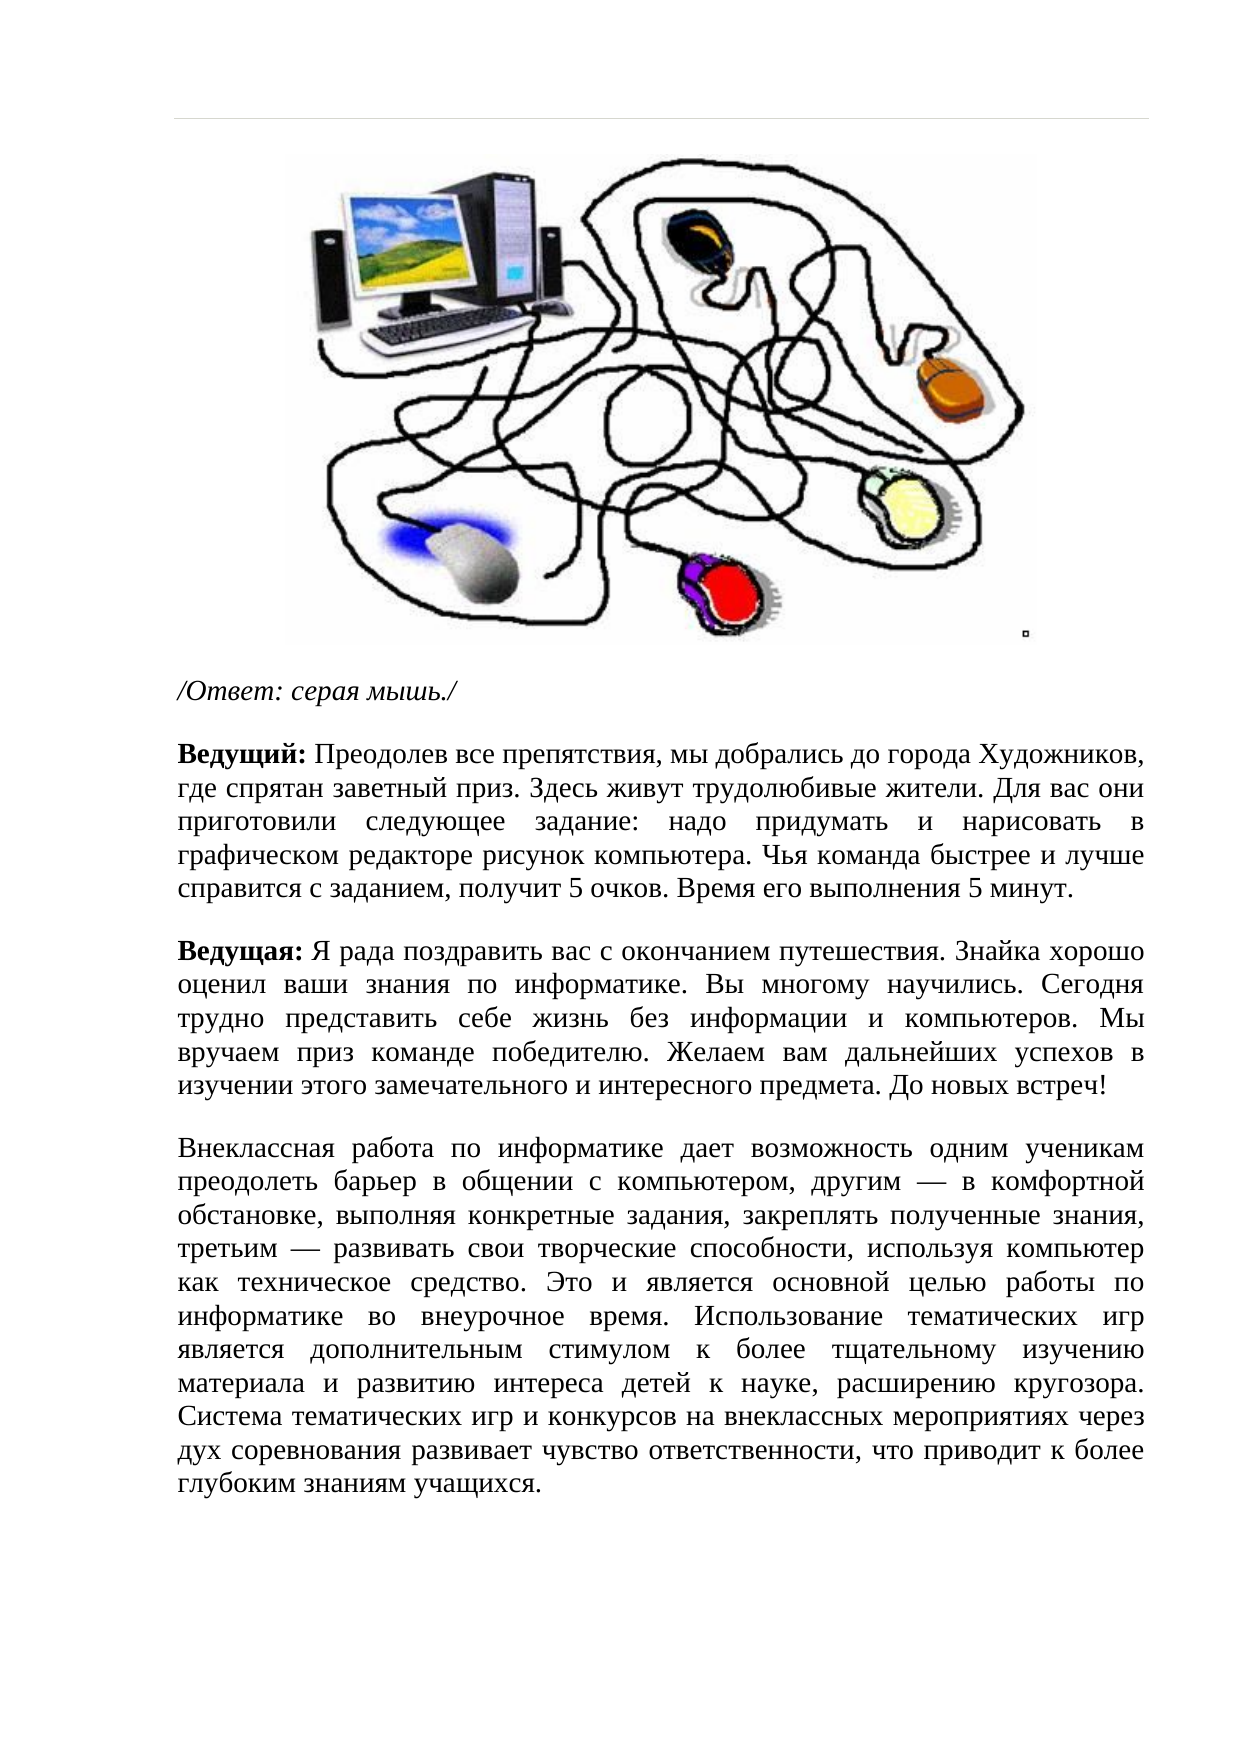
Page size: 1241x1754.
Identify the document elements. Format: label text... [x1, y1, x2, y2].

table_cell Цели мероприятия: развитие познавательного интереса, творческой активности учащихся, логического мышления; формирование устойчивого интереса к информатике; воспитание находчивости, воли к победе, умения работать в команде. Оборудование: 2 компьютера на команду, мультимедийный проектор, презентация игры «Знайка на острове Информатики», карточки с заданиями, призы. Ход мероприятия Ведущий: Здравствуйте, любители информатики! Приглашаем всех мальчишек и девчонок вместе с известными героями Николая Носова «Приключения Незнайки» отправиться на остров Информатики. Наша цель — побывать в разных городах этого интересного и занимательного острова, получить заветный приз. Ведущая: Однажды малыши нашли в ручье бутылку с письмом. В нем была карта острова Информатики и сообщение о награде за исследование. Знайка предложил друзьям совершить это путешествие на воздушном шаре, и мы вместе с малышами отправляемся в далекий путь. Ведущий: По прибытии на остров друзья разделились на две команды. Приз получит та команда, которая наберет больше очков. Команды представляются друг другу. Каждая команда обыгрывает свое название и демонстрирует эмблему. Ведущая: На нашем пути первый город Ребус. Чтобы получить ключи от города, надо разгадать ребусы. Команда победитель получает 2 очка. 1 команда 2 команда /Ответы: курсор, дисковод/. Ведущий: Молодцы, мы на пути в следующий город. Чтобы проехать через город Загадка, вам необходимо выполнить наши задания. Один ответ оценивается 1 очком. По клавишам прыг да скок — Береги ноготок! Вот где пальцам физкультура, Это вот — …клавиатура. Яркой радугой он дышит, И на нем компьютер пишет. Наверху машины всей Размещается … дисплей. Он в себя бумагу тащит — И сейчас же буквы, точки, Запятые — строчка к строчке. Напечатает картинку Ловкий мастер Струйный … принтер. Под дисплеем — главный блок: Там лежит электроток К самым важным микросхемам. Этот блок зовут … системный. Ведущий: А сейчас нужно пройти через город Шахматы. Отгадайте слово, пройдя по всем клеткам так, как ходит шахматный конь. Оценка правильного задания 3 очка. /Ответы: носитель, алгоритм./ Ведущая: Сейчас мы подошли к загадочному городу Кроссворд. Отгадайте его тайны. Ведущий: Вопросы на карточках, а сам кроссворд на экране. Кто быстрее разгадает кроссворд, получит 3 очка. Карточка с вопросами: Гибкий магнитный диск. (Дискета.) Устройство вывода информации на бумажный носитель. (Принтер.) Информация, хранящаяся на устройстве внешней памяти под определенным именем. (Файл.) Устройство вывода информации. (Монитор.) Алгоритм, записанный на языке, которым пользуется компьютер. (Программа.) Совокупность четко сформулированных правил для решения задачи за конечное число шагов. (Алгоритм.) Единица измерения информации для хранения одного символа. (Байт.) Наименьшая единица измерения информации. (Бит.) Жесткий диск. (Винчестер.) Оптическое устройство ввода информации. (Сканер.) Программа для подготовки текста. (Редактор.) Ведущий: Молодцы, и с этим заданием вы успешно справились. Снова в путь! Перед нами город Анаграмма. Разгадайте анаграмму при помощи подсказки. За один правильный ответ 2 очка. 1 команда «Устройство вывода информации — МИ + ОН + РОТ». /Ответ: монитор./ «Семья букв — ТИФ + ЛАВА». /Ответ: алфавит./ «Манипулятор — КАМЫШ». /Ответ: мышка./ 2 команда «Устройство ввода информации — КИТ + ВАЛ + АУРА». /Ответ: клавиатура./ «Электронный чертежник — ПОТ + ФОРА + СИ + ТОРГ + ЕЛЬ». /Ответ: графопостроитель./ «Наука, рожденная компьютером — МИР + НОТА + ИКРА». /Ответ: информатика./ Ведущая: Наше путешествие продолжается. И мы приближаемся к городу Задачка. Здесь живут умные жители. Они приготовили для вас следующее задание. Правильный ответ принесет 3 очка. 1 команда «У Даши 100 сестер. Младшей вчера исполнилось 1000 лет, а старшей скоро станет 1111 лет. Она учится в 1001 классе. Может ли быть такое?». /Ответ: да./ 2 команда «В первом классе 35 учеников. Из них 25 любят математику, 20 — русский язык. Сколько первоклассников не любит математику?» /Ответ: математику не любят 10 учеников./ Ведущий: Наше путешествие продолжается. И мы приближаемся к городу Маски. Из каких геометрических фигур составлена каждая маска? Какая из масок лишняя? Почему? Докажи. За правильный ответ 2 очка. 1 команда 2 команда /Ответ: 1команда — треугольник вниз, 2 команда — скобки не так нарисованы./ Ведущая: Ну, Знайки вы мои, у нас на пути город Лабиринт. Чтобы не остаться в городе навсегда, надо пройти лабиринт. Кто пройдет его первый, получит 3 очка. /Ответ: серая мышь./ Ведущий: Преодолев все препятствия, мы добрались до города Художников, где спрятан заветный приз. Здесь живут трудолюбивые жители. Для вас они приготовили следующее задание: надо придумать и нарисовать в графическом редакторе рисунок компьютера. Чья команда быстрее и лучше справится с заданием, получит 5 очков. Время его выполнения 5 минут. Ведущая: Я рада поздравить вас с окончанием путешествия. Знайка хорошо оценил ваши знания по информатике. Вы многому научились. Сегодня трудно представить себе жизнь без информации и компьютеров. Мы вручаем приз команде победителю. Желаем вам дальнейших успехов в изучении этого замечательного и интересного предмета. До новых встреч! Внеклассная работа по информатике дает возможность одним ученикам преодолеть барьер в общении с компьютером, другим — в комфортной обстановке, выполняя конкретные задания, закреплять полученные знания, третьим — развивать свои творческие способности, используя компьютер как техническое средство. Это и является основной целью работы по информатике во внеурочное время. Использование тематических игр является дополнительным стимулом к более тщательному изучению материала и развитию интереса детей к науке, расширению кругозора. Система тематических игр и конкурсов на внеклассных мероприятиях через дух соревнования развивает чувство ответственности, что приводит к более глубоким знаниям учащихся. [174, 119, 1148, 1505]
picture [285, 154, 1037, 645]
